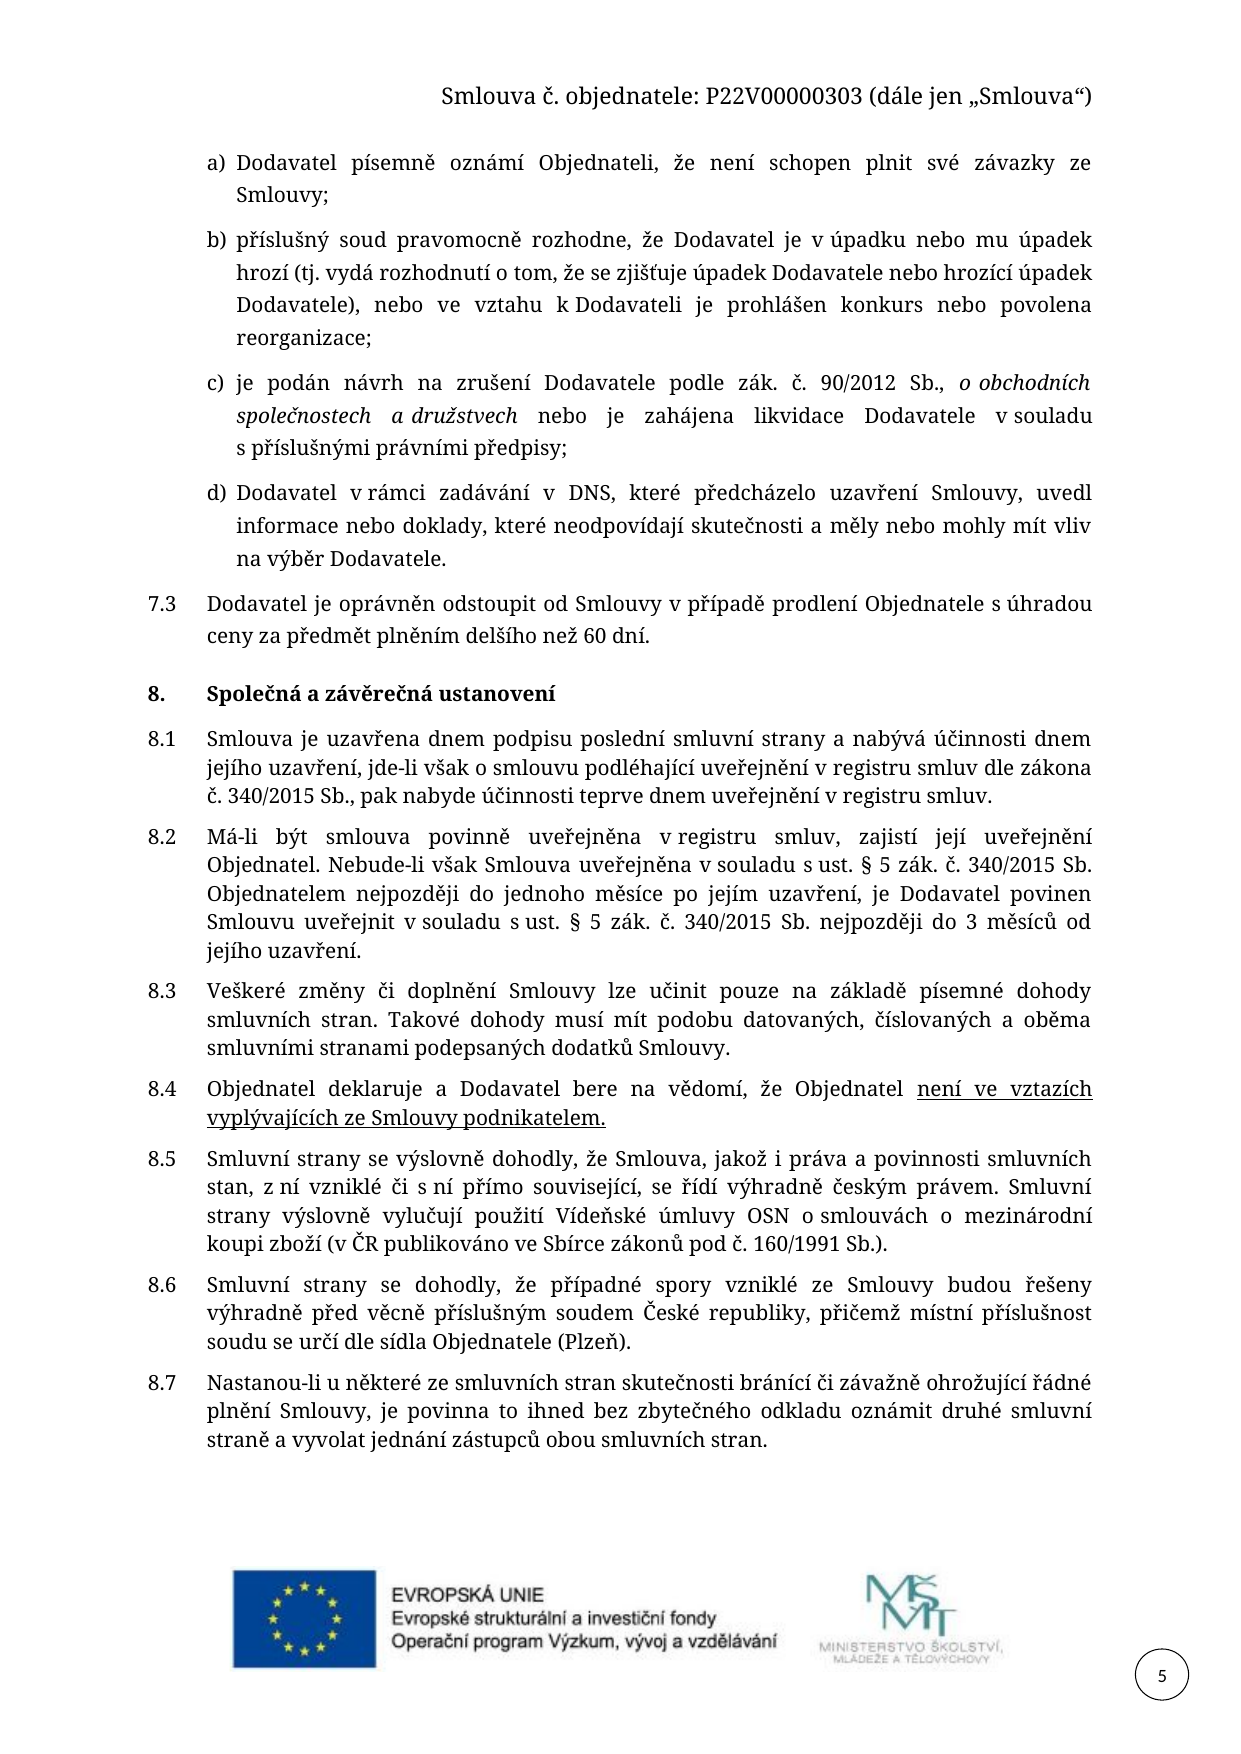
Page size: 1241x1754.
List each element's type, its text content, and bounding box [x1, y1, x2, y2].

list Smlouva je uzavřena dnem podpisu poslední smluvní strany a nabývá účinnosti dnem jejího uzavření, jde-li však o smlouvu podléhající uveřejnění v registru smluv dle zákona č. 340/2015 Sb., pak nabyde účinnosti teprve dnem uveřejnění v registru smluv. [148, 724, 1093, 809]
list Společná a závěrečná ustanovení [148, 679, 1093, 707]
list Dodavatel písemně oznámí Objednateli, že není schopen plnit své závazky ze Smlouvy; [207, 148, 1093, 209]
list Nastanou-li u některé ze smluvních stran skutečnosti bránící či závažně ohrožující řádné plnění Smlouvy, je povinna to ihned bez zbytečného odkladu oznámit druhé smluvní straně a vyvolat jednání zástupců obou smluvních stran. [148, 1368, 1093, 1453]
list příslušný soud pravomocně rozhodne, že Dodavatel je v úpadku nebo mu úpadek hrozí (tj. vydá rozhodnutí o tom, že se zjišťuje úpadek Dodavatele nebo hrozící úpadek Dodavatele), nebo ve vztahu k Dodavateli je prohlášen konkurs nebo povolena reorganizace; [207, 225, 1093, 352]
list Veškeré změny či doplnění Smlouvy lze učinit pouze na základě písemné dohody smluvních stran. Takové dohody musí mít podobu datovaných, číslovaných a oběma smluvními stranami podepsaných dodatků Smlouvy. [148, 977, 1093, 1062]
list je podán návrh na zrušení Dodavatele podle zák. č. 90/2012 Sb., o obchodních společnostech a družstvech nebo je zahájena likvidace Dodavatele v souladu s příslušnými právními předpisy; [207, 368, 1093, 462]
list Dodavatel v rámci zadávání v DNS, které předcházelo uzavření Smlouvy, uvedl informace nebo doklady, které neodpovídají skutečnosti a měly nebo mohly mít vliv na výběr Dodavatele. [207, 478, 1093, 572]
list Má-li být smlouva povinně uveřejněna v registru smluv, zajistí její uveřejnění Objednatel. Nebude-li však Smlouva uveřejněna v souladu s ust. § 5 zák. č. 340/2015 Sb. Objednatelem nejpozději do jednoho měsíce po jejím uzavření, je Dodavatel povinen Smlouvu uveřejnit v souladu s ust. § 5 zák. č. 340/2015 Sb. nejpozději do 3 měsíců od jejího uzavření. [148, 822, 1093, 964]
list Smluvní strany se dohodly, že případné spory vzniklé ze Smlouvy budou řešeny výhradně před věcně příslušným soudem České republiky, přičemž místní příslušnost soudu se určí dle sídla Objednatele (Plzeň). [148, 1270, 1093, 1355]
list Dodavatel je oprávněn odstoupit od Smlouvy v případě prodlení Objednatele s úhradou ceny za předmět plněním delšího než 60 dní. [148, 589, 1093, 650]
list Objednatel deklaruje a Dodavatel bere na vědomí, že Objednatel není ve vztazích vyplývajících ze Smlouvy podnikatelem. [148, 1074, 1093, 1131]
list Smluvní strany se výslovně dohodly, že Smlouva, jakož i práva a povinnosti smluvních stan, z ní vzniklé či s ní přímo související, se řídí výhradně českým právem. Smluvní strany výslovně vylučují použití Vídeňské úmluvy OSN o smlouvách o mezinárodní koupi zboží (v ČR publikováno ve Sbírce zákonů pod č. 160/1991 Sb.). [148, 1144, 1093, 1258]
picture [229, 1566, 1011, 1672]
